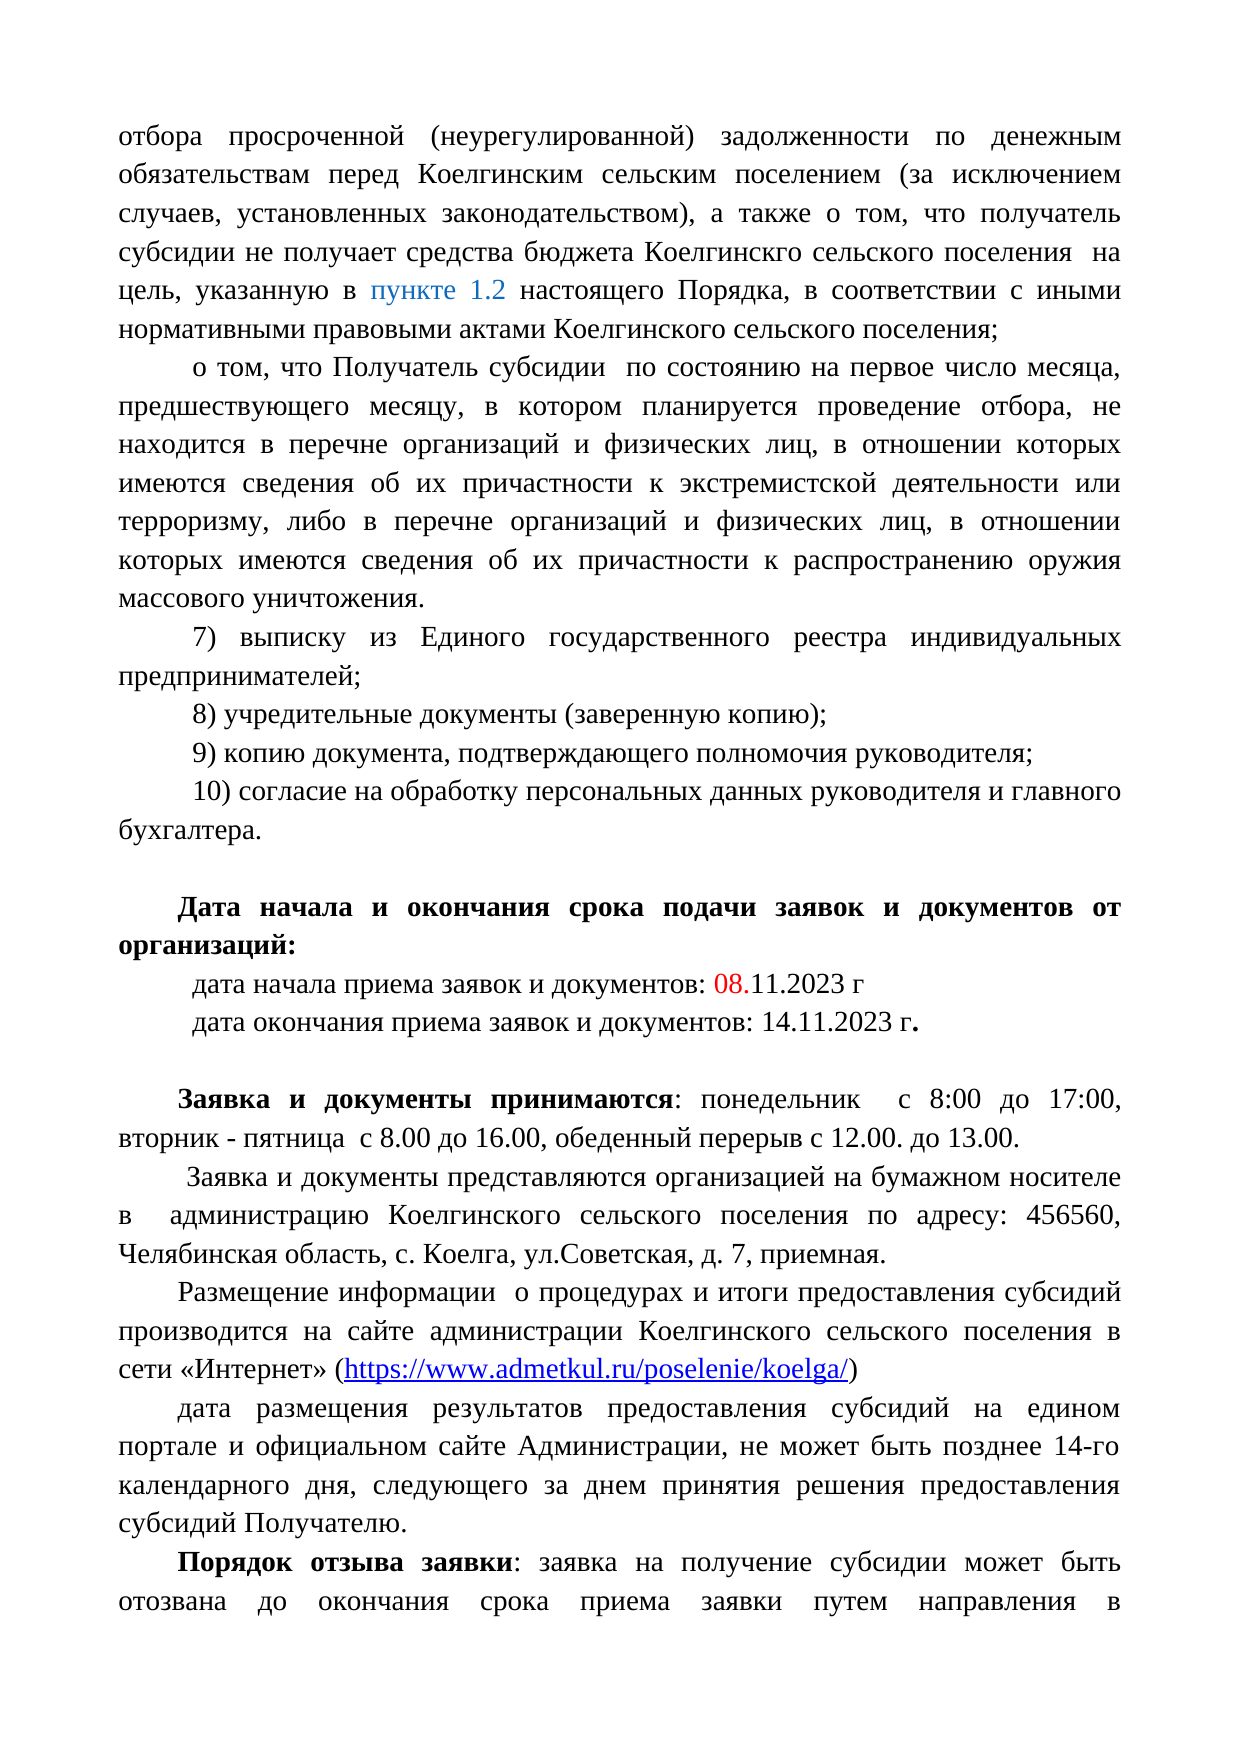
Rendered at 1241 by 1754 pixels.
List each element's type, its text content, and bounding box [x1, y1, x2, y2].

text о том, что Получатель субсидии по состоянию на первое число месяца, предшествующего месяцу, в котором планируется проведение отбора, не находится в перечне организаций и физических лиц, в отношении которых имеются сведения об их причастности к экстремистской деятельности или терроризму, либо в перечне организаций и физических лиц, в отношении которых имеются сведения об их причастности к распространению оружия массового уничтожения. [118, 349, 1122, 614]
text Дата начала и окончания срока подачи заявок и документов от организаций: [118, 889, 1122, 961]
text Заявка и документы принимаются: понедельник с 8:00 до 17:00, вторник - пятница с 8.00 до 16.00, обеденный перерыв с 12.00. до 13.00. [118, 1082, 1122, 1154]
text Размещение информации о процедурах и итоги предоставления субсидий производится на сайте администрации Коелгинского сельского поселения в сети «Интернет» (https://www.admetkul.ru/poselenie/koelga/) [118, 1274, 1122, 1385]
text дата окончания приема заявок и документов: 14.11.2023 г. [118, 1004, 1122, 1038]
text Заявка и документы представляются организацией на бумажном носителе в администрацию Коелгинского сельского поселения по адресу: 456560, Челябинская область, с. Коелга, ул.Советская, д. 7, приемная. [118, 1159, 1122, 1269]
text дата размещения результатов предоставления субсидий на едином портале и официальном сайте Администрации, не может быть позднее 14-го календарного дня, следующего за днем принятия решения предоставления субсидий Получателю. [118, 1390, 1122, 1539]
text 10) согласие на обработку персональных данных руководителя и главного бухгалтера. [118, 773, 1122, 845]
text 9) копию документа, подтверждающего полномочия руководителя; [118, 735, 1122, 768]
text дата начала приема заявок и документов: 08.11.2023 г [118, 966, 1122, 999]
text 8) учредительные документы (заверенную копию); [118, 696, 1122, 730]
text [118, 118, 1122, 344]
text 7) выписку из Единого государственного реестра индивидуальных предпринимателей; [118, 619, 1122, 691]
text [118, 1544, 1122, 1616]
